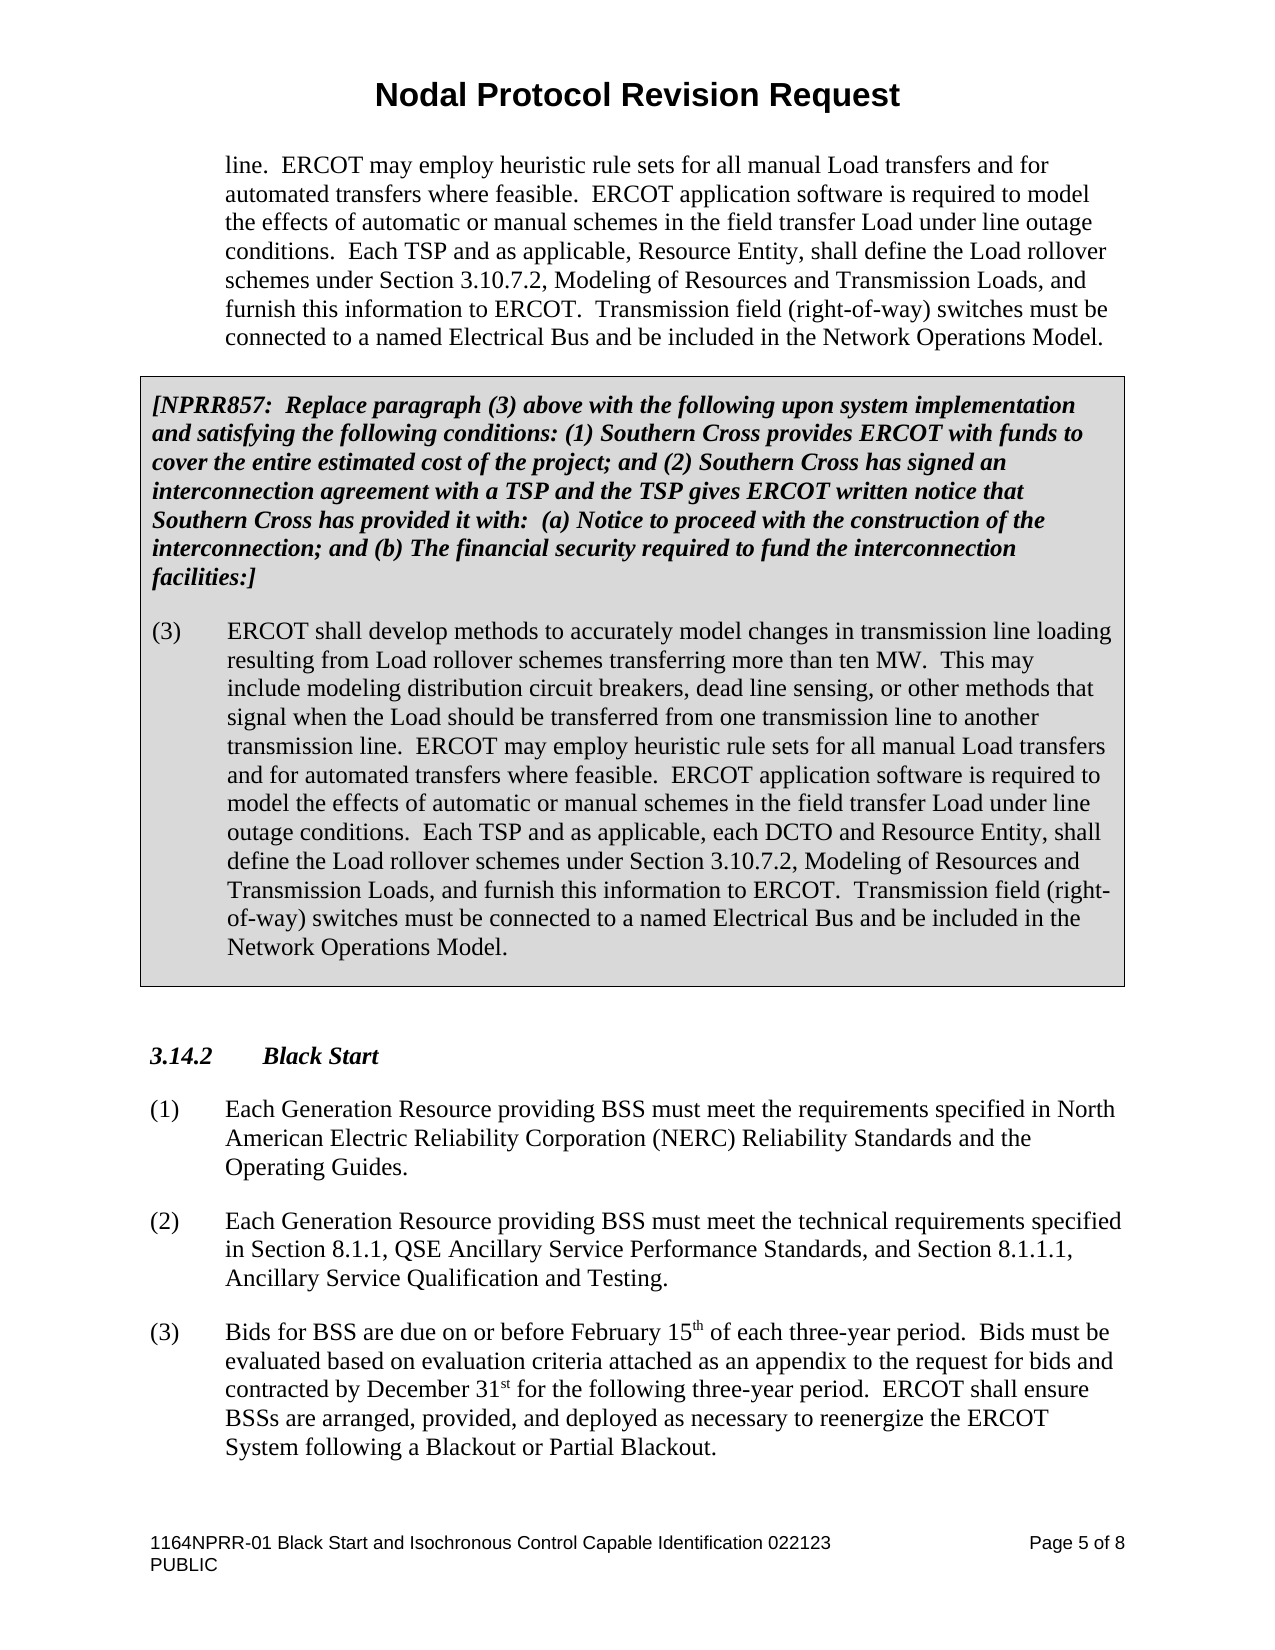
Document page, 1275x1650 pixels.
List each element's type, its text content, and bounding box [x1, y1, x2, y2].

text (1) Each Generation Resource providing BSS must meet the requirements specified in North American Electric Reliability Corporation (NERC) Reliability Standards and the Operating Guides. [150, 1094, 1125, 1181]
text (3) Bids for BSS are due on or before February 15th of each three-year period. Bids must be evaluated based on evaluation criteria attached as an appendix to the request for bids and contracted by December 31st for the following three-year period. ERCOT shall ensure BSSs are arranged, provided, and deployed as necessary to reenergize the ERCOT System following a Blackout or Partial Blackout. [150, 1317, 1125, 1461]
text (2) Each Generation Resource providing BSS must meet the technical requirements specified in Section 8.1.1, QSE Ancillary Service Performance Standards, and Section 8.1.1.1, Ancillary Service Qualification and Testing. [150, 1206, 1125, 1292]
table_header [NPRR857: Replace paragraph (3) above with the following upon system implementation and satisfying the following conditions: (1) Southern Cross provides ERCOT with funds to cover the entire estimated cost of the project; and (2) Southern Cross has signed an interconnection agreement with a TSP and the TSP gives ERCOT written notice that Southern Cross has provided it with: (a) Notice to proceed with the construction of the interconnection; and (b) The financial security required to fund the interconnection facilities:] (3) ERCOT shall develop methods to accurately model changes in transmission line loading resulting from Load rollover schemes transferring more than ten MW. This may include modeling distribution circuit breakers, dead line sensing, or other methods that signal when the Load should be transferred from one transmission line to another transmission line. ERCOT may employ heuristic rule sets for all manual Load transfers and for automated transfers where feasible. ERCOT application software is required to model the effects of automatic or manual schemes in the field transfer Load under line outage conditions. Each TSP and as applicable, each DCTO and Resource Entity, shall define the Load rollover schemes under Section 3.10.7.2, Modeling of Resources and Transmission Loads, and furnish this information to ERCOT. Transmission field (right-of-way) switches must be connected to a named Electrical Bus and be included in the Network Operations Model. [141, 377, 1124, 986]
text 3.14.2 Black Start [150, 1041, 1125, 1069]
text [150, 150, 1125, 351]
